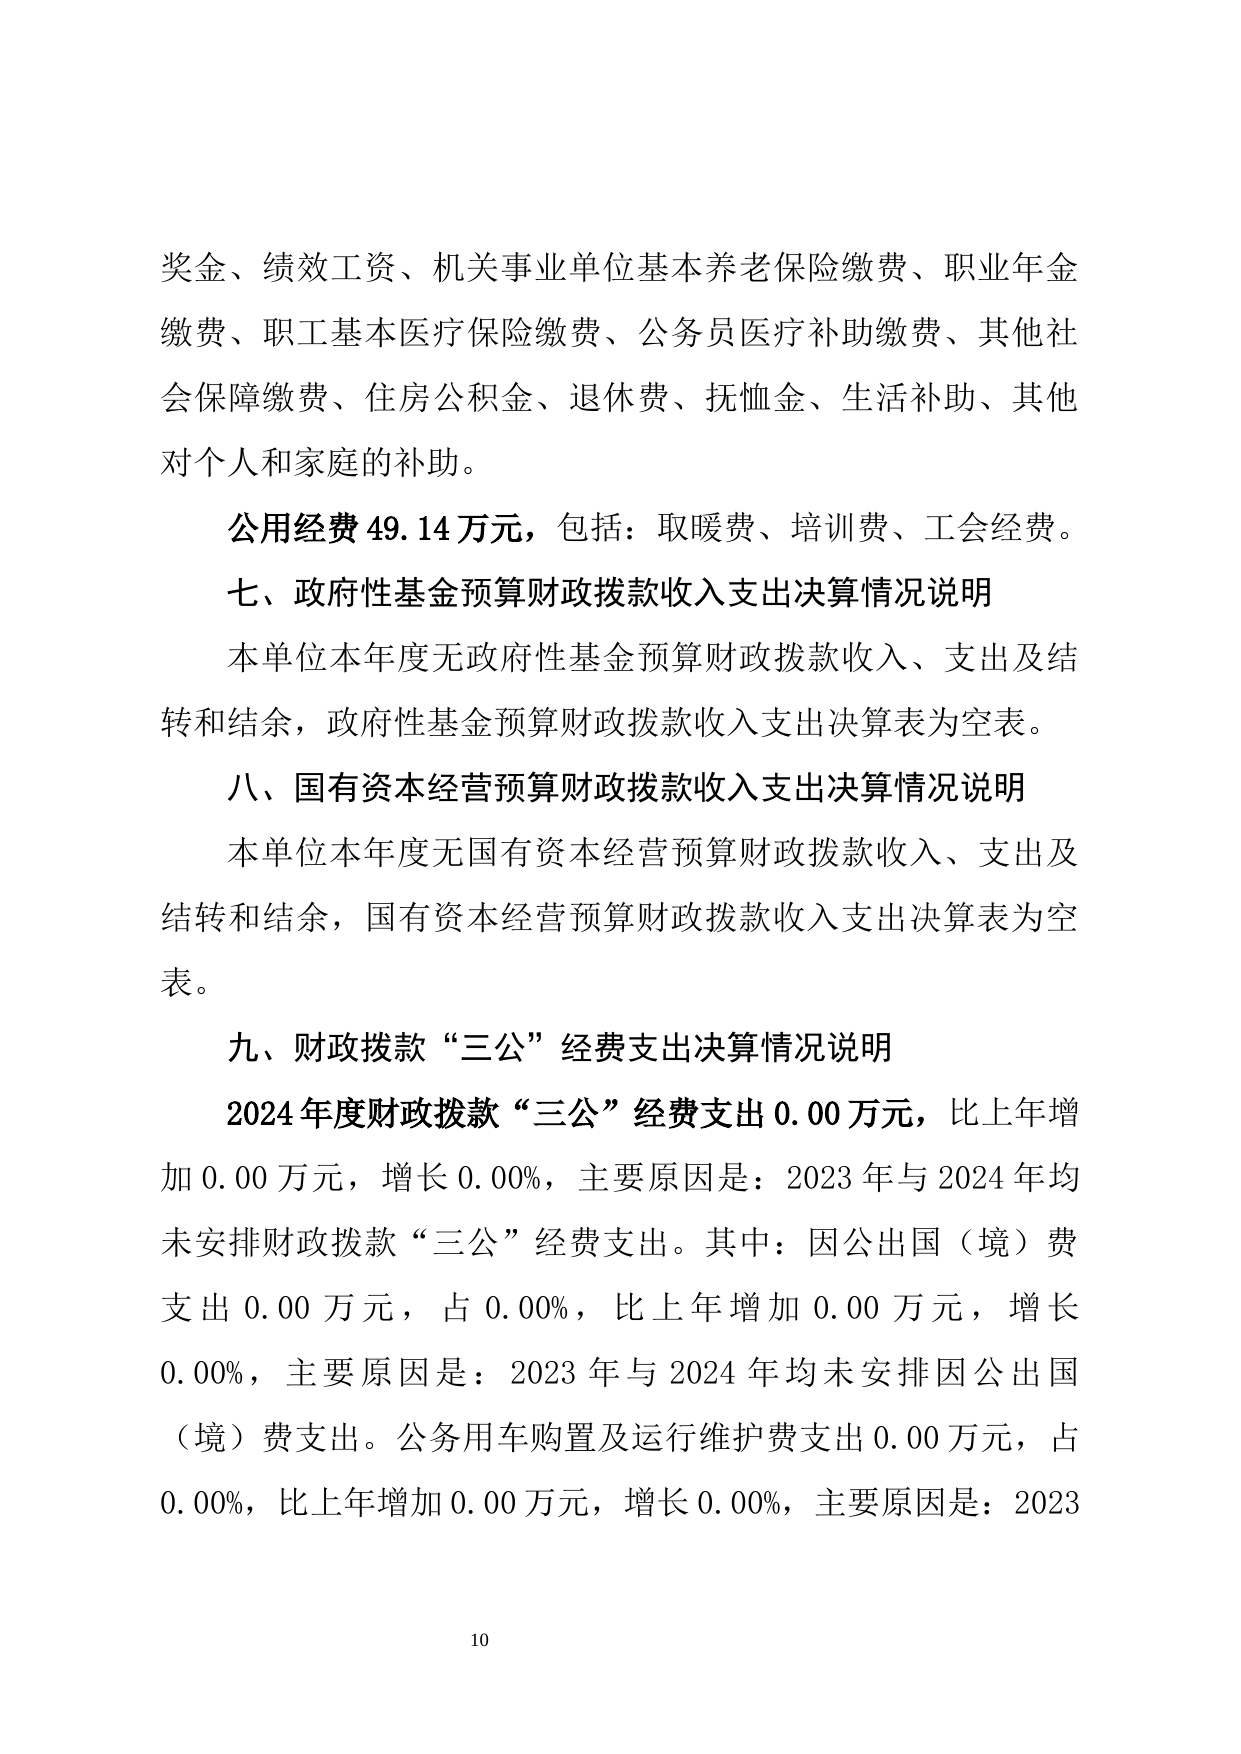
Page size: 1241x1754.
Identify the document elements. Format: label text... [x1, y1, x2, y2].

text 九、财政拨款“三公”经费支出决算情况说明 [159, 1013, 1081, 1078]
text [159, 1078, 1081, 1533]
text 八、国有资本经营预算财政拨款收入支出决算情况说明 [159, 753, 1081, 818]
text 本单位本年度无国有资本经营预算财政拨款收入、支出及结转和结余，国有资本经营预算财政拨款收入支出决算表为空表。 [159, 818, 1081, 1013]
text 本单位本年度无政府性基金预算财政拨款收入、支出及结转和结余，政府性基金预算财政拨款收入支出决算表为空表。 [159, 623, 1081, 753]
text 公用经费49.14万元，包括：取暖费、培训费、工会经费。 [159, 493, 1081, 558]
text 七、政府性基金预算财政拨款收入支出决算情况说明 [159, 558, 1081, 623]
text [159, 233, 1081, 493]
